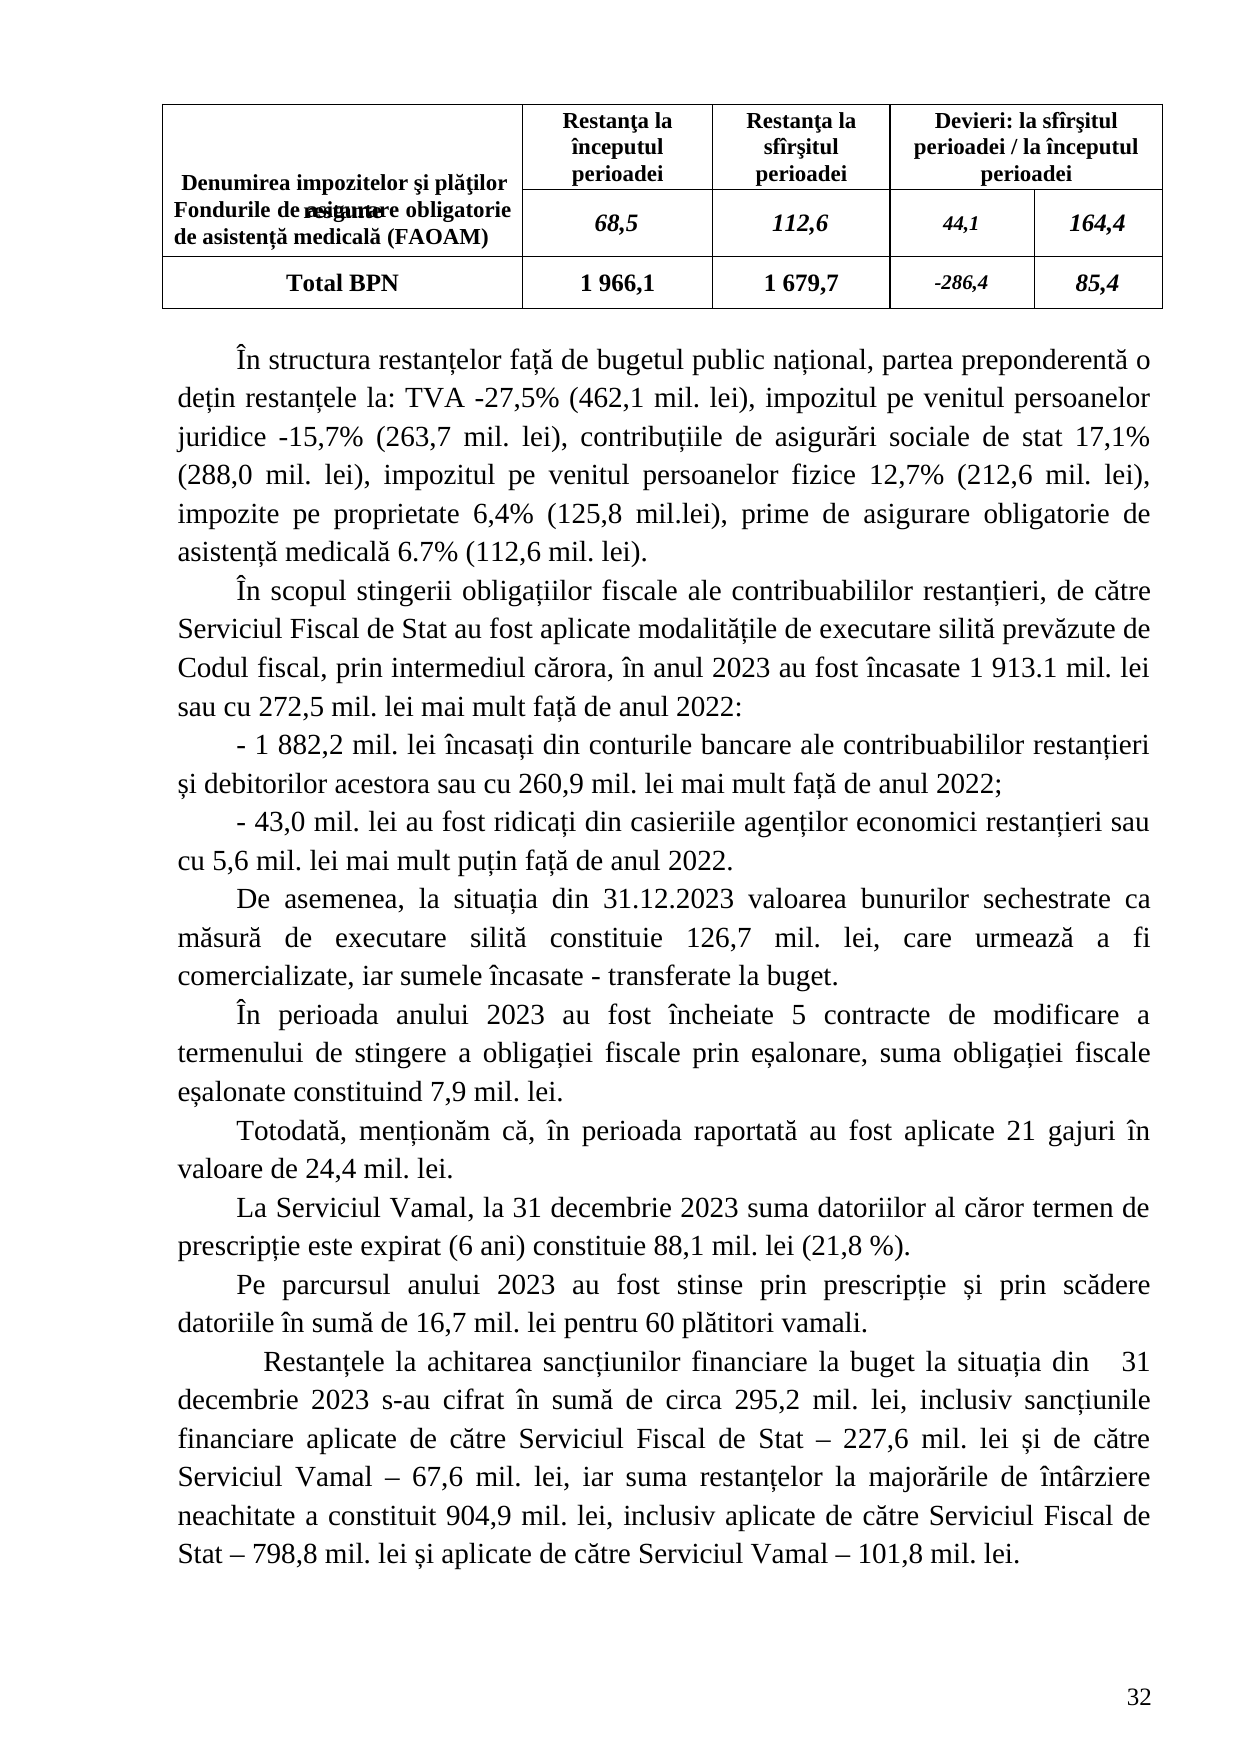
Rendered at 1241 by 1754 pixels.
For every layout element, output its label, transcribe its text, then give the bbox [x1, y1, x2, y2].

table_header Restanţa la începutul perioadei [523, 105, 712, 189]
table_cell 112,6 [713, 190, 889, 256]
text În scopul stingerii obligațiilor fiscale ale contribuabililor restanțieri, de către Serviciul Fiscal de Stat au fost aplicate modalitățile de executare silită prevăzute de Codul fiscal, prin intermediul cărora, în anul 2023 au fost încasate 1 913.1 mil. lei sau cu 272,5 mil. lei mai mult față de anul 2022: [177, 573, 1152, 722]
table_cell 44,1 [891, 190, 1034, 256]
table_cell 1 679,7 [713, 257, 889, 308]
table_cell -286,4 [891, 257, 1034, 308]
table_cell Total BPN [163, 257, 522, 308]
text În structura restanțelor față de bugetul public național, partea preponderentă o dețin restanțele la: TVA -27,5% (462,1 mil. lei), impozitul pe venitul persoanelor juridice -15,7% (263,7 mil. lei), contribuțiile de asigurări sociale de stat 17,1% (288,0 mil. lei), impozitul pe venitul persoanelor fizice 12,7% (212,6 mil. lei), impozite pe proprietate 6,4% (125,8 mil.lei), prime de asigurare obligatorie de asistență medicală 6.7% (112,6 mil. lei). [177, 342, 1152, 568]
table_header Denumirea impozitelor şi plăţilor restante [163, 105, 522, 189]
table_cell 164,4 [1035, 190, 1162, 256]
table_cell Fondurile de asigurare obligatorie de asistență medicală (FAOAM) [163, 189, 522, 256]
text Restanțele la achitarea sancțiunilor financiare la buget la situația din 31 decembrie 2023 s-au cifrat în sumă de circa 295,2 mil. lei, inclusiv sancțiunile financiare aplicate de către Serviciul Fiscal de Stat – 227,6 mil. lei și de către Serviciul Vamal – 67,6 mil. lei, iar suma restanțelor la majorările de întârziere neachitate a constituit 904,9 mil. lei, inclusiv aplicate de către Serviciul Fiscal de Stat – 798,8 mil. lei și aplicate de către Serviciul Vamal – 101,8 mil. lei. [177, 1344, 1152, 1570]
text La Serviciul Vamal, la 31 decembrie 2023 suma datoriilor al căror termen de prescripție este expirat (6 ani) constituie 88,1 mil. lei (21,8 %). [177, 1190, 1152, 1262]
table_cell 1 966,1 [523, 257, 712, 308]
table_header Restanţa la sfîrşitul perioadei [713, 105, 889, 189]
text De asemenea, la situația din 31.12.2023 valoarea bunurilor sechestrate ca măsură de executare silită constituie 126,7 mil. lei, care urmează a fi comercializate, iar sumele încasate - transferate la buget. [177, 881, 1152, 992]
text - 1 882,2 mil. lei încasați din conturile bancare ale contribuabililor restanțieri și debitorilor acestora sau cu 260,9 mil. lei mai mult față de anul 2022; [177, 727, 1152, 799]
table_header Devieri: la sfîrşitul perioadei / la începutul perioadei [891, 105, 1162, 189]
table_cell 68,5 [523, 190, 712, 256]
text În perioada anului 2023 au fost încheiate 5 contracte de modificare a termenului de stingere a obligației fiscale prin eșalonare, suma obligației fiscale eșalonate constituind 7,9 mil. lei. [177, 997, 1152, 1108]
table_cell 85,4 [1035, 257, 1162, 308]
text Pe parcursul anului 2023 au fost stinse prin prescripție și prin scădere datoriile în sumă de 16,7 mil. lei pentru 60 plătitori vamali. [177, 1267, 1152, 1339]
text - 43,0 mil. lei au fost ridicați din casieriile agenților economici restanțieri sau cu 5,6 mil. lei mai mult puțin față de anul 2022. [177, 804, 1152, 876]
text Totodată, menționăm că, în perioada raportată au fost aplicate 21 gajuri în valoare de 24,4 mil. lei. [177, 1113, 1152, 1185]
